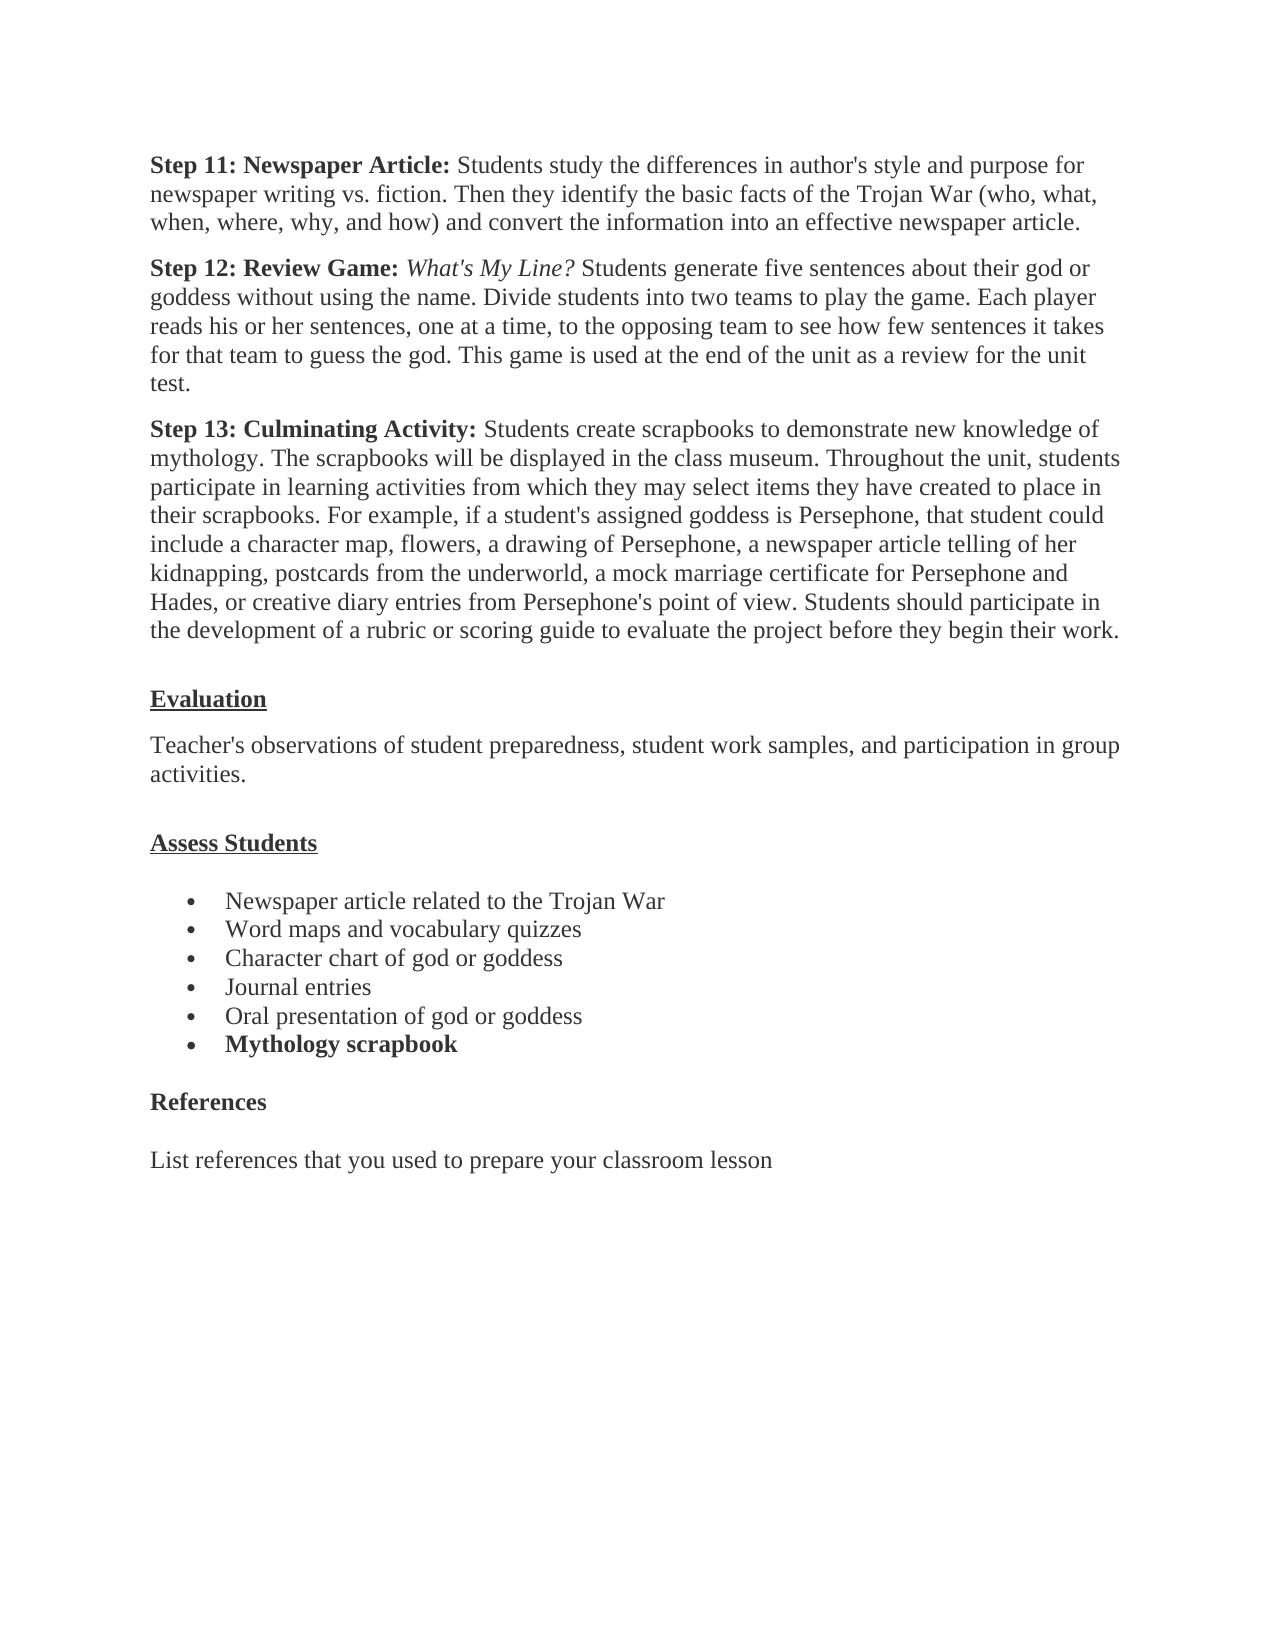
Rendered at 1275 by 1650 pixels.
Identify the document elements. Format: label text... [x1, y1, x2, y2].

text References [150, 1087, 1125, 1116]
list Mythology scrapbook [187, 1029, 1125, 1058]
list Word maps and vocabulary quizzes [187, 914, 1125, 943]
list Newspaper article related to the Trojan War [187, 886, 1125, 914]
text Evaluation [150, 679, 1125, 713]
list Character chart of god or goddess [187, 943, 1125, 972]
list Journal entries [187, 972, 1125, 1001]
text Step 11: Newspaper Article: Students study the differences in author's style and purpose for newspaper writing vs. fiction. Then they identify the basic facts of the Trojan War (who, what, when, where, why, and how) and convert the information into an effective newspaper article. [150, 150, 1125, 236]
text List references that you used to prepare your classroom lesson [150, 1145, 1125, 1174]
list Oral presentation of god or goddess [187, 1001, 1125, 1029]
text Step 12: Review Game: What's My Line? Students generate five sentences about their god or goddess without using the name. Divide students into two teams to play the game. Each player reads his or her sentences, one at a time, to the opposing team to see how few sentences it takes for that team to guess the god. This game is used at the end of the unit as a review for the unit test. [150, 253, 1125, 397]
text Assess Students [150, 822, 1125, 857]
text Step 13: Culminating Activity: Students create scrapbooks to demonstrate new knowledge of mythology. The scrapbooks will be displayed in the class museum. Throughout the unit, students participate in learning activities from which they may select items they have created to place in their scrapbooks. For example, if a student's assigned goddess is Persephone, that student could include a character map, flowers, a drawing of Persephone, a newspaper article telling of her kidnapping, postcards from the underworld, a mock marriage certificate for Persephone and Hades, or creative diary entries from Persephone's point of view. Students should participate in the development of a rubric or scoring guide to evaluate the project before they begin their work. [150, 414, 1125, 644]
text Teacher's observations of student preparedness, student work samples, and participation in group activities. [150, 730, 1125, 788]
